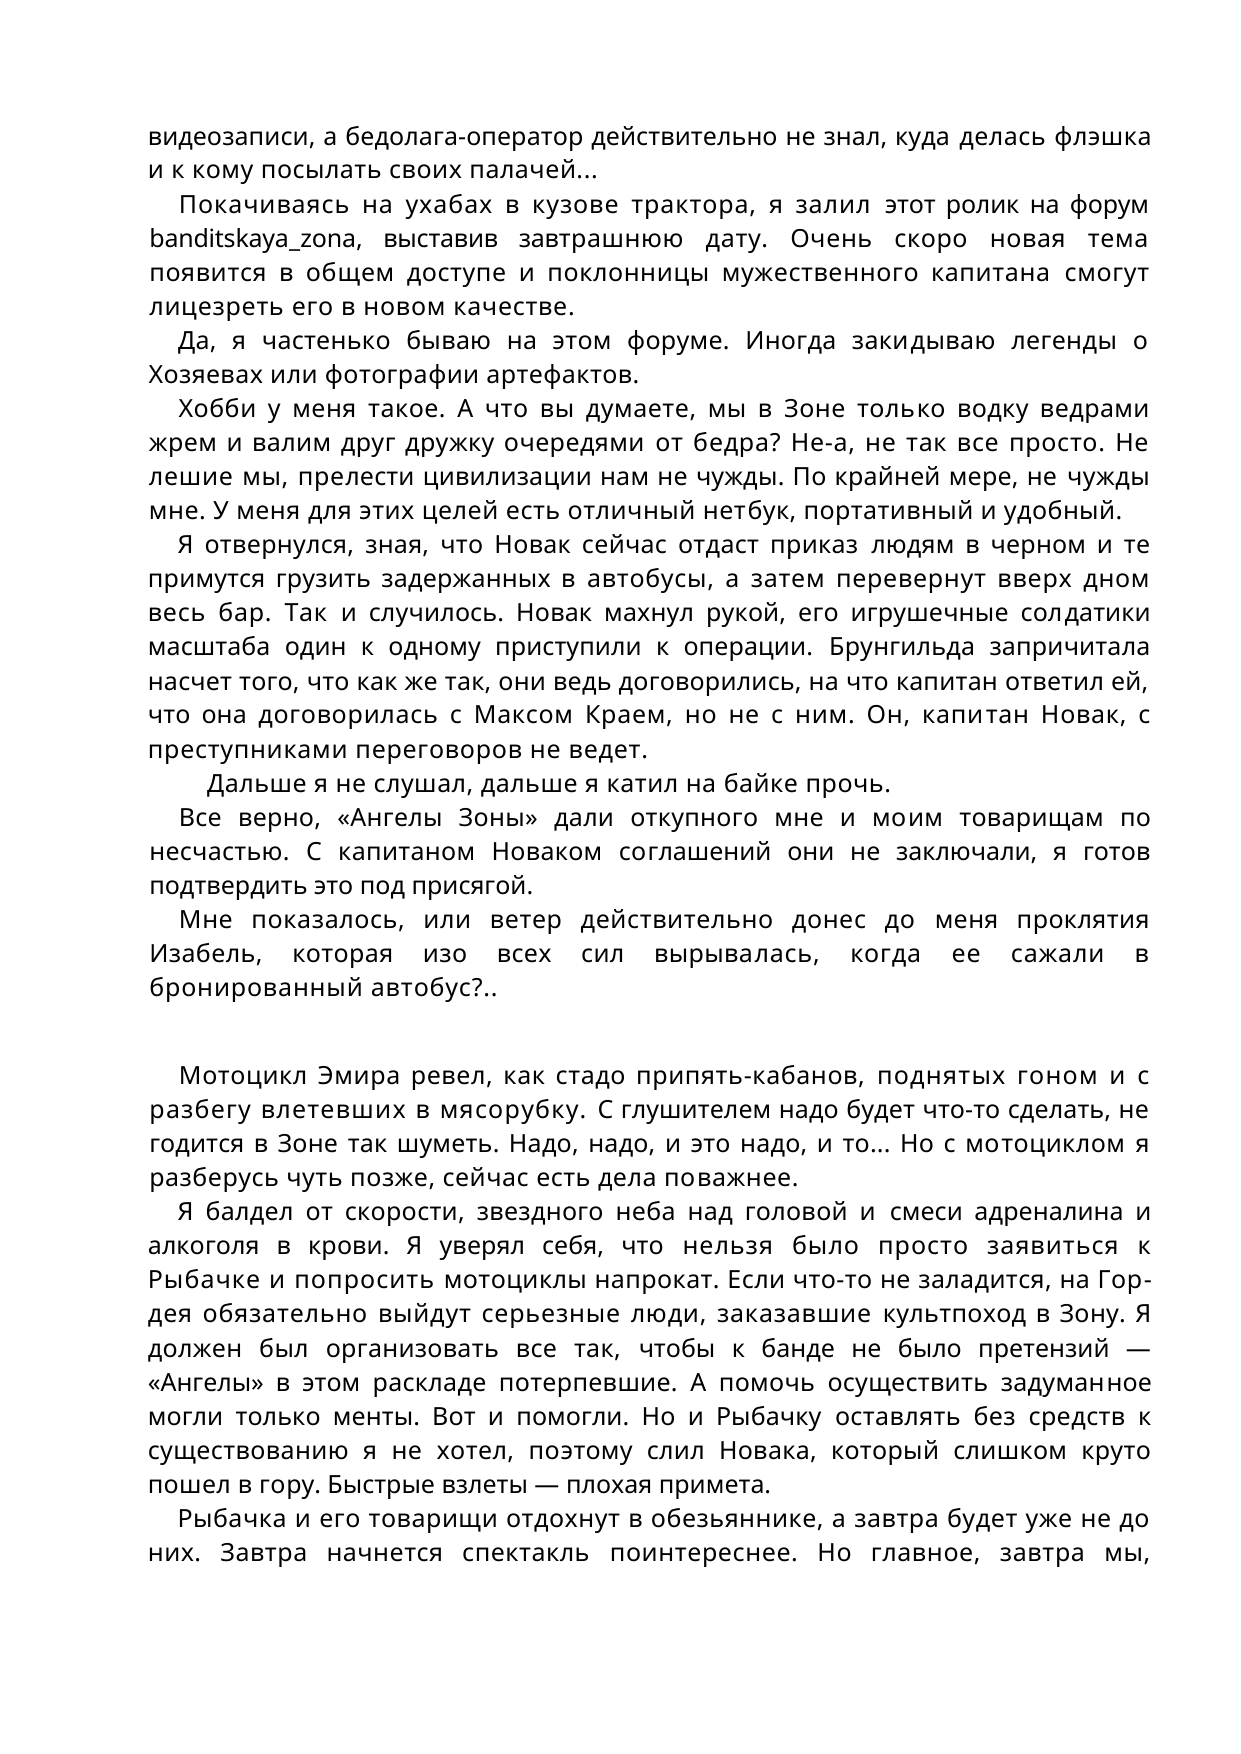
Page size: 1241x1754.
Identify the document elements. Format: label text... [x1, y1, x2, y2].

text Дальше я не слушал, дальше я катил на байке прочь. [177, 765, 1152, 799]
text Мотоцикл Эмира ревел, как стадо припять-кабанов, поднятых гоном и с разбегу влетевших в мясорубку. С глушителем надо будет что-то сделать, не годится в Зоне так шуметь. Надо, надо, и это надо, и то... Но с мотоциклом я разберусь чуть позже, сейчас есть дела поважнее. [149, 1058, 1150, 1194]
text Я отвернулся, зная, что Новак сейчас отдаст приказ людям в черном и те примутся грузить задержанных в автобусы, а затем перевернут вверх дном весь бар. Так и случилось. Новак махнул рукой, его игрушечные солдатики масштаба один к одному приступили к операции. Брунгильда запричитала насчет того, что как же так, они ведь договорились, на что капитан ответил ей, что она договорилась с Максом Краем, но не с ним. Он, капитан Новак, с преступниками переговоров не ведет. [148, 527, 1151, 765]
text Я балдел от скорости, звездного неба над головой и смеси адреналина и алкоголя в крови. Я уверял себя, что нельзя было просто заявиться к Рыбачке и попросить мотоциклы напрокат. Если что-то не заладится, на Гордея обязательно выйдут серьезные люди, заказавшие культпоход в Зону. Я должен был организовать все так, чтобы к банде не было претензий — «Ангелы» в этом раскладе потерпевшие. А помочь осуществить задуманное могли только менты. Вот и помогли. Но и Рыбачку оставлять без средств к существованию я не хотел, поэтому слил Новака, который слишком круто пошел в гору. Быстрые взлеты — плохая примета. [148, 1194, 1152, 1501]
text Мне показалось, или ветер действительно донес до меня проклятия Изабель, которая изо всех сил вырывалась, когда ее сажали в бронированный автобус?.. [149, 902, 1150, 1004]
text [148, 118, 1152, 186]
text Да, я частенько бываю на этом форуме. Иногда закидываю легенды о Хозяевах или фотографии артефактов. [148, 322, 1148, 391]
text Все верно, «Ангелы Зоны» дали откупного мне и моим товарищам по несчастью. С капитаном Новаком соглашений они не заключали, я готов подтвердить это под присягой. [149, 799, 1151, 902]
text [148, 1501, 1151, 1569]
text Хобби у меня такое. А что вы думаете, мы в Зоне только водку ведрами жрем и валим друг дружку очередями от бедра? Не-а, не так все просто. Не лешие мы, прелести цивилизации нам не чужды. По крайней мере, не чужды мне. У меня для этих целей есть отличный нетбук, портативный и удобный. [149, 391, 1150, 527]
text Покачиваясь на ухабах в кузове трактора, я залил этот ролик на форум banditskaya_zona, выставив завтрашнюю дату. Очень скоро новая тема появится в общем доступе и поклонницы мужественного капитана смогут лицезреть его в новом качестве. [149, 186, 1149, 322]
